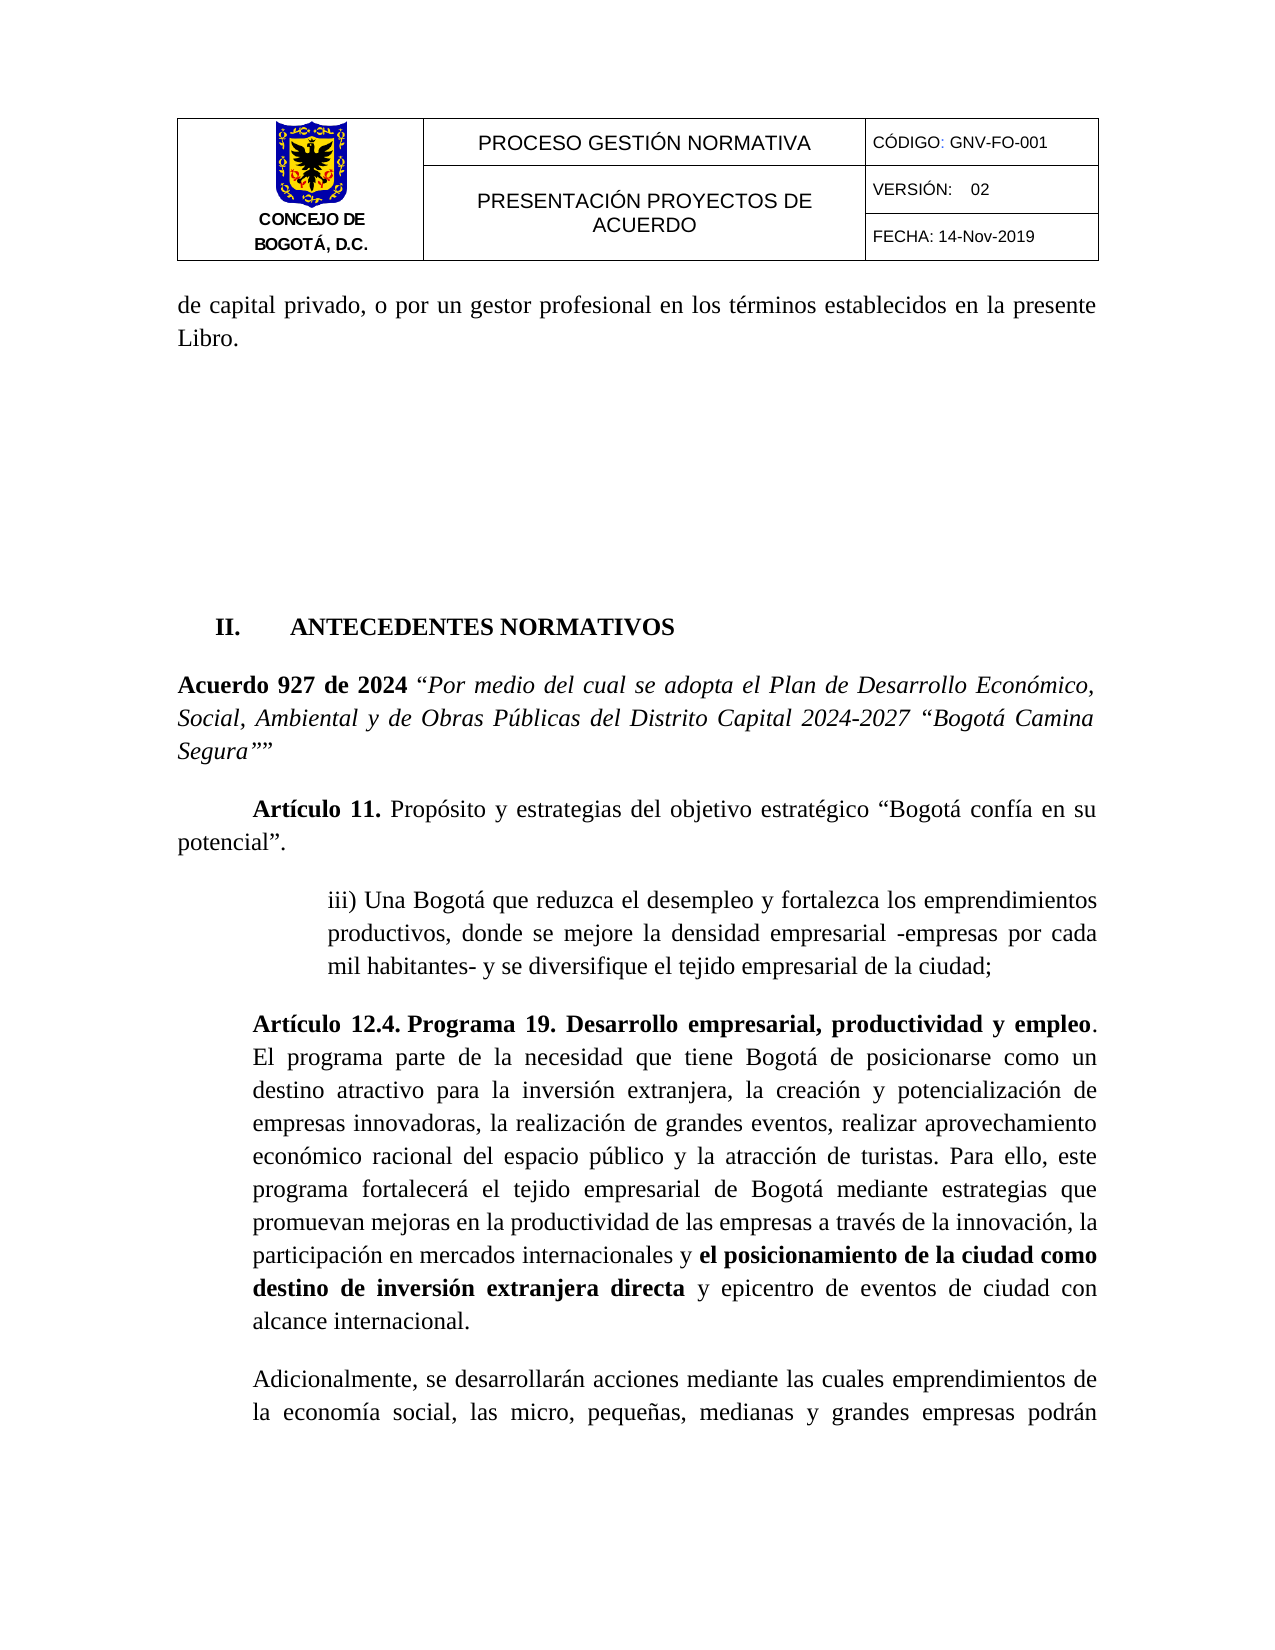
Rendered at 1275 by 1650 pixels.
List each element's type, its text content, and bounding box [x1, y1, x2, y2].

text Artículo 11. Propósito y estrategias del objetivo estratégico “Bogotá confía en su potencial”. [177, 794, 1098, 856]
text Artículo 12.4. Programa 19. Desarrollo empresarial, productividad y empleo. El programa parte de la necesidad que tiene Bogotá de posicionarse como un destino atractivo para la inversión extranjera, la creación y potencialización de empresas innovadoras, la realización de grandes eventos, realizar aprovechamiento económico racional del espacio público y la atracción de turistas. Para ello, este programa fortalecerá el tejido empresarial de Bogotá mediante estrategias que promuevan mejoras en la productividad de las empresas a través de la innovación, la participación en mercados internacionales y el posicionamiento de la ciudad como destino de inversión extranjera directa y epicentro de eventos de ciudad con alcance internacional. [252, 1009, 1098, 1335]
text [252, 1364, 1098, 1426]
list ANTECEDENTES NORMATIVOS [215, 612, 1098, 641]
text Acuerdo 927 de 2024 “Por medio del cual se adopta el Plan de Desarrollo Económico, Social, Ambiental y de Obras Públicas del Distrito Capital 2024-2027 “Bogotá Camina Segura”” [177, 670, 1098, 765]
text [177, 290, 1098, 352]
text iii) Una Bogotá que reduzca el desempleo y fortalezca los emprendimientos productivos, donde se mejore la densidad empresarial -empresas por cada mil habitantes- y se diversifique el tejido empresarial de la ciudad; [327, 885, 1098, 980]
